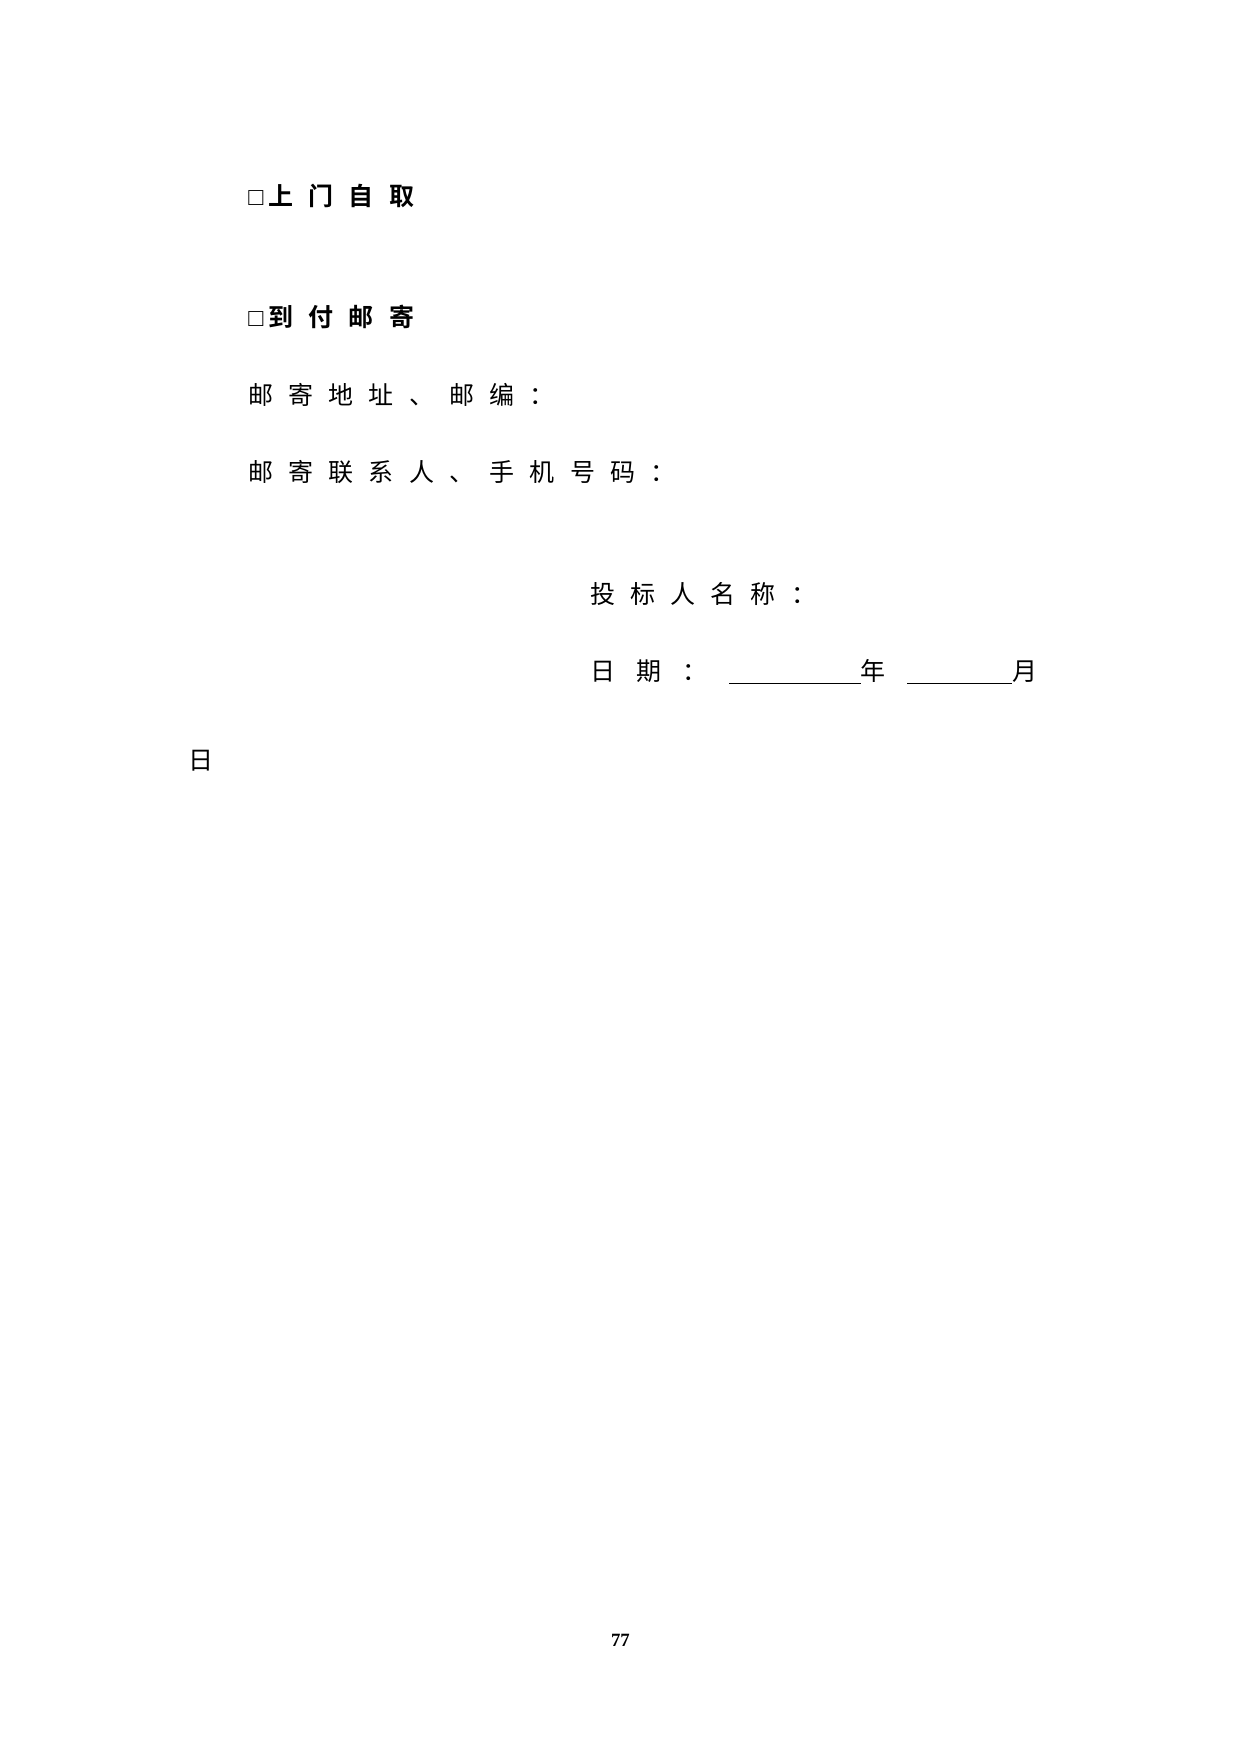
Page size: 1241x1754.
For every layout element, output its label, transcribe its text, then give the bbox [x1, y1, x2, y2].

text □到付邮寄 [188, 286, 1052, 345]
text 邮寄地址、邮编： [188, 363, 1052, 423]
text 邮寄联系人、手机号码： [188, 441, 1052, 500]
text 投标人名称： [188, 563, 1052, 622]
text 日期： 年 月 日 [188, 640, 1052, 788]
text □上门自取 [188, 164, 1052, 224]
